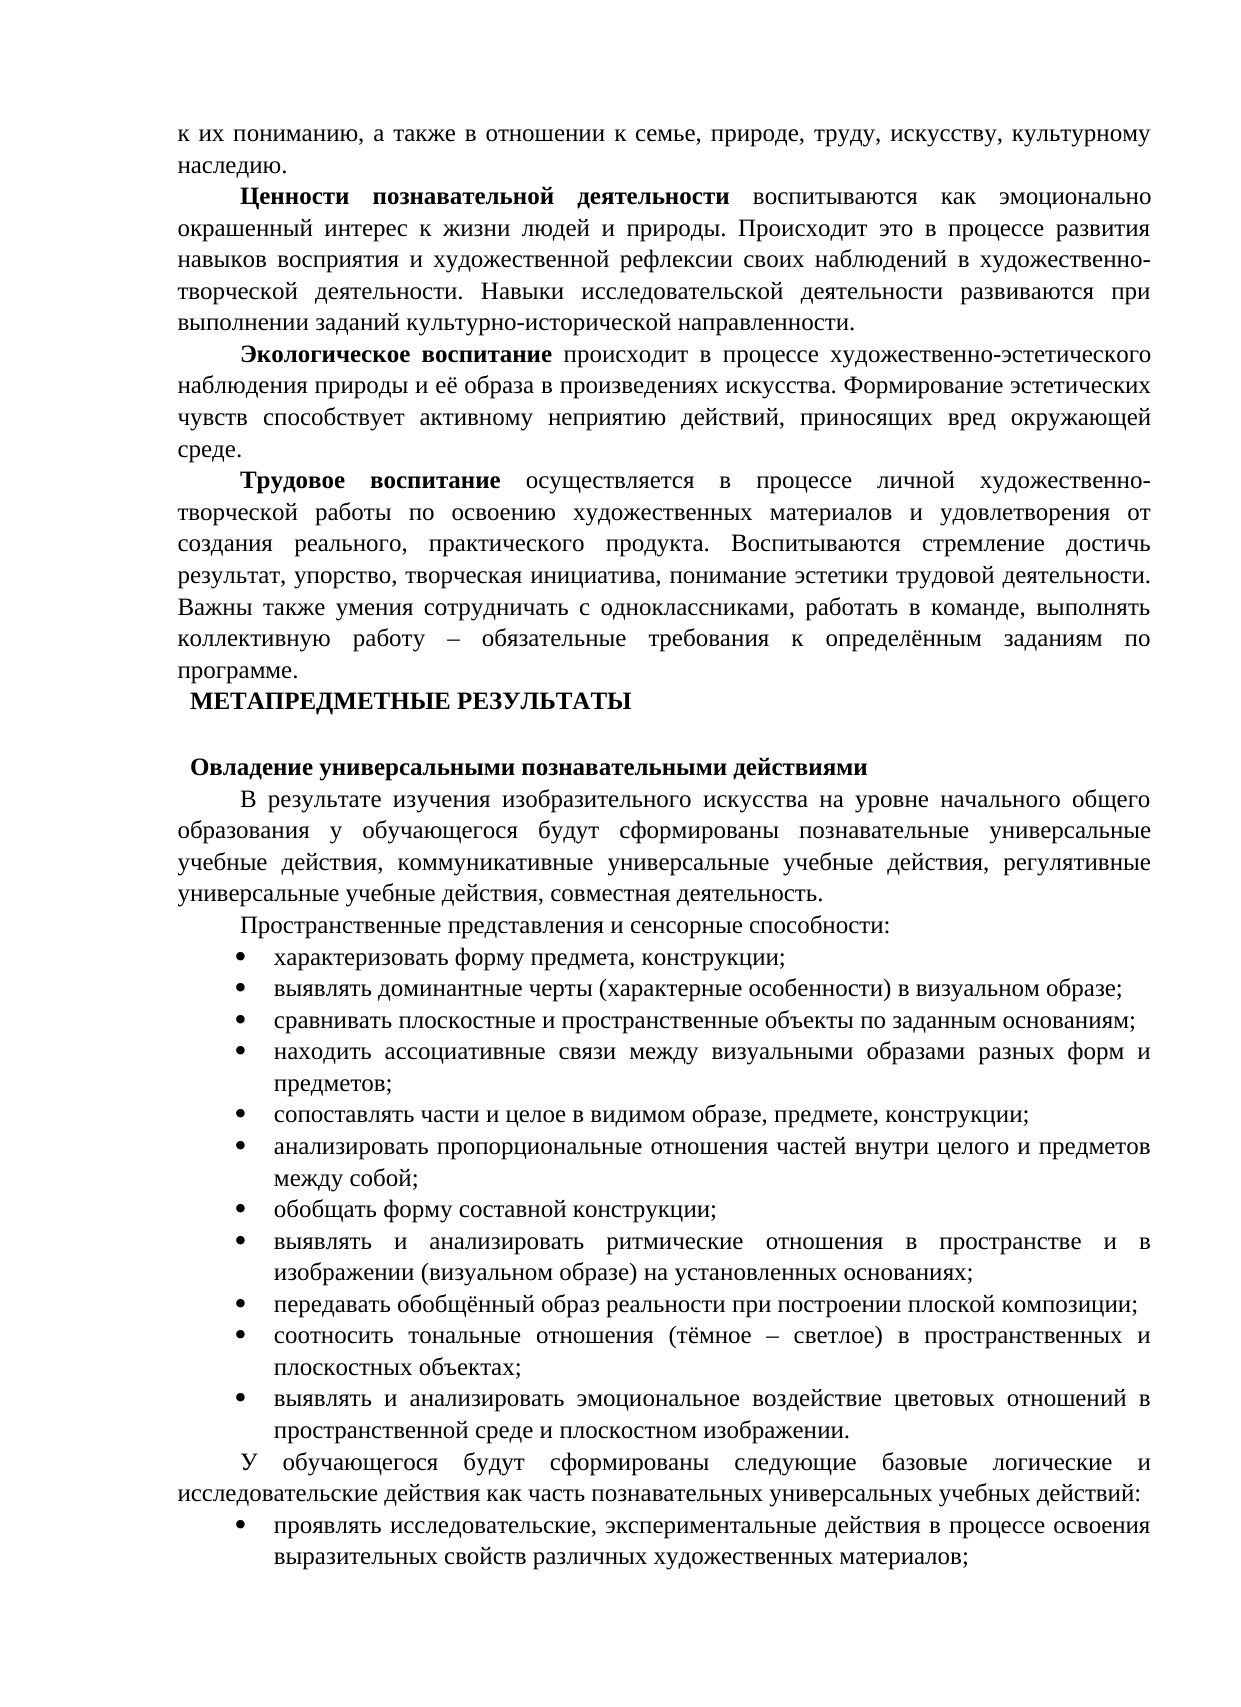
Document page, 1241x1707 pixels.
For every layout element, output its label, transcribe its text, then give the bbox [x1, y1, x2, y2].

list сравнивать плоскостные и пространственные объекты по заданным основаниям; [236, 1005, 1152, 1033]
list выявлять доминантные черты (характерные особенности) в визуальном образе; [236, 973, 1152, 1002]
list выявлять и анализировать ритмические отношения в пространстве и в изображении (визуальном образе) на установленных основаниях; [236, 1226, 1152, 1286]
list сопоставлять части и целое в видимом образе, предмете, конструкции; [236, 1099, 1152, 1128]
list выявлять и анализировать эмоциональное воздействие цветовых отношений в пространственной среде и плоскостном изображении. [236, 1383, 1152, 1444]
text Трудовое воспитание осуществляется в процессе личной художественно-творческой работы по освоению художественных материалов и удовлетворения от создания реального, практического продукта. Воспитываются стремление достичь результат, упорство, творческая инициатива, понимание эстетики трудовой деятельности. Важны также умения сотрудничать с одноклассниками, работать в команде, выполнять коллективную работу – обязательные требования к определённым заданиям по программе. [177, 465, 1152, 683]
text Экологическое воспитание происходит в процессе художественно-эстетического наблюдения природы и её образа в произведениях искусства. Формирование эстетических чувств способствует активному неприятию действий, приносящих вред окружающей среде. [177, 339, 1152, 462]
list проявлять исследовательские, экспериментальные действия в процессе освоения выразительных свойств различных художественных материалов; [236, 1510, 1152, 1570]
text Пространственные представления и сенсорные способности: [177, 910, 1152, 939]
list обобщать форму составной конструкции; [236, 1194, 1152, 1223]
text У обучающегося будут сформированы следующие базовые логические и исследовательские действия как часть познавательных универсальных учебных действий: [177, 1447, 1152, 1507]
text В результате изучения изобразительного искусства на уровне начального общего образования у обучающегося будут сформированы познавательные универсальные учебные действия, коммуникативные универсальные учебные действия, регулятивные универсальные учебные действия, совместная деятельность. [177, 784, 1152, 907]
text МЕТАПРЕДМЕТНЫЕ РЕЗУЛЬТАТЫ [190, 686, 1152, 715]
list характеризовать форму предмета, конструкции; [236, 942, 1152, 970]
text Ценности познавательной деятельности воспитываются как эмоционально окрашенный интерес к жизни людей и природы. Происходит это в процессе развития навыков восприятия и художественной рефлексии своих наблюдений в художественно-творческой деятельности. Навыки исследовательской деятельности развиваются при выполнении заданий культурно-исторической направленности. [177, 181, 1152, 336]
text Овладение универсальными познавательными действиями [190, 752, 1152, 781]
list соотносить тональные отношения (тёмное – светлое) в пространственных и плоскостных объектах; [236, 1320, 1152, 1381]
list анализировать пропорциональные отношения частей внутри целого и предметов между собой; [236, 1131, 1152, 1191]
list передавать обобщённый образ реальности при построении плоской композиции; [236, 1289, 1152, 1318]
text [177, 118, 1152, 178]
list находить ассоциативные связи между визуальными образами разных форм и предметов; [236, 1036, 1152, 1097]
